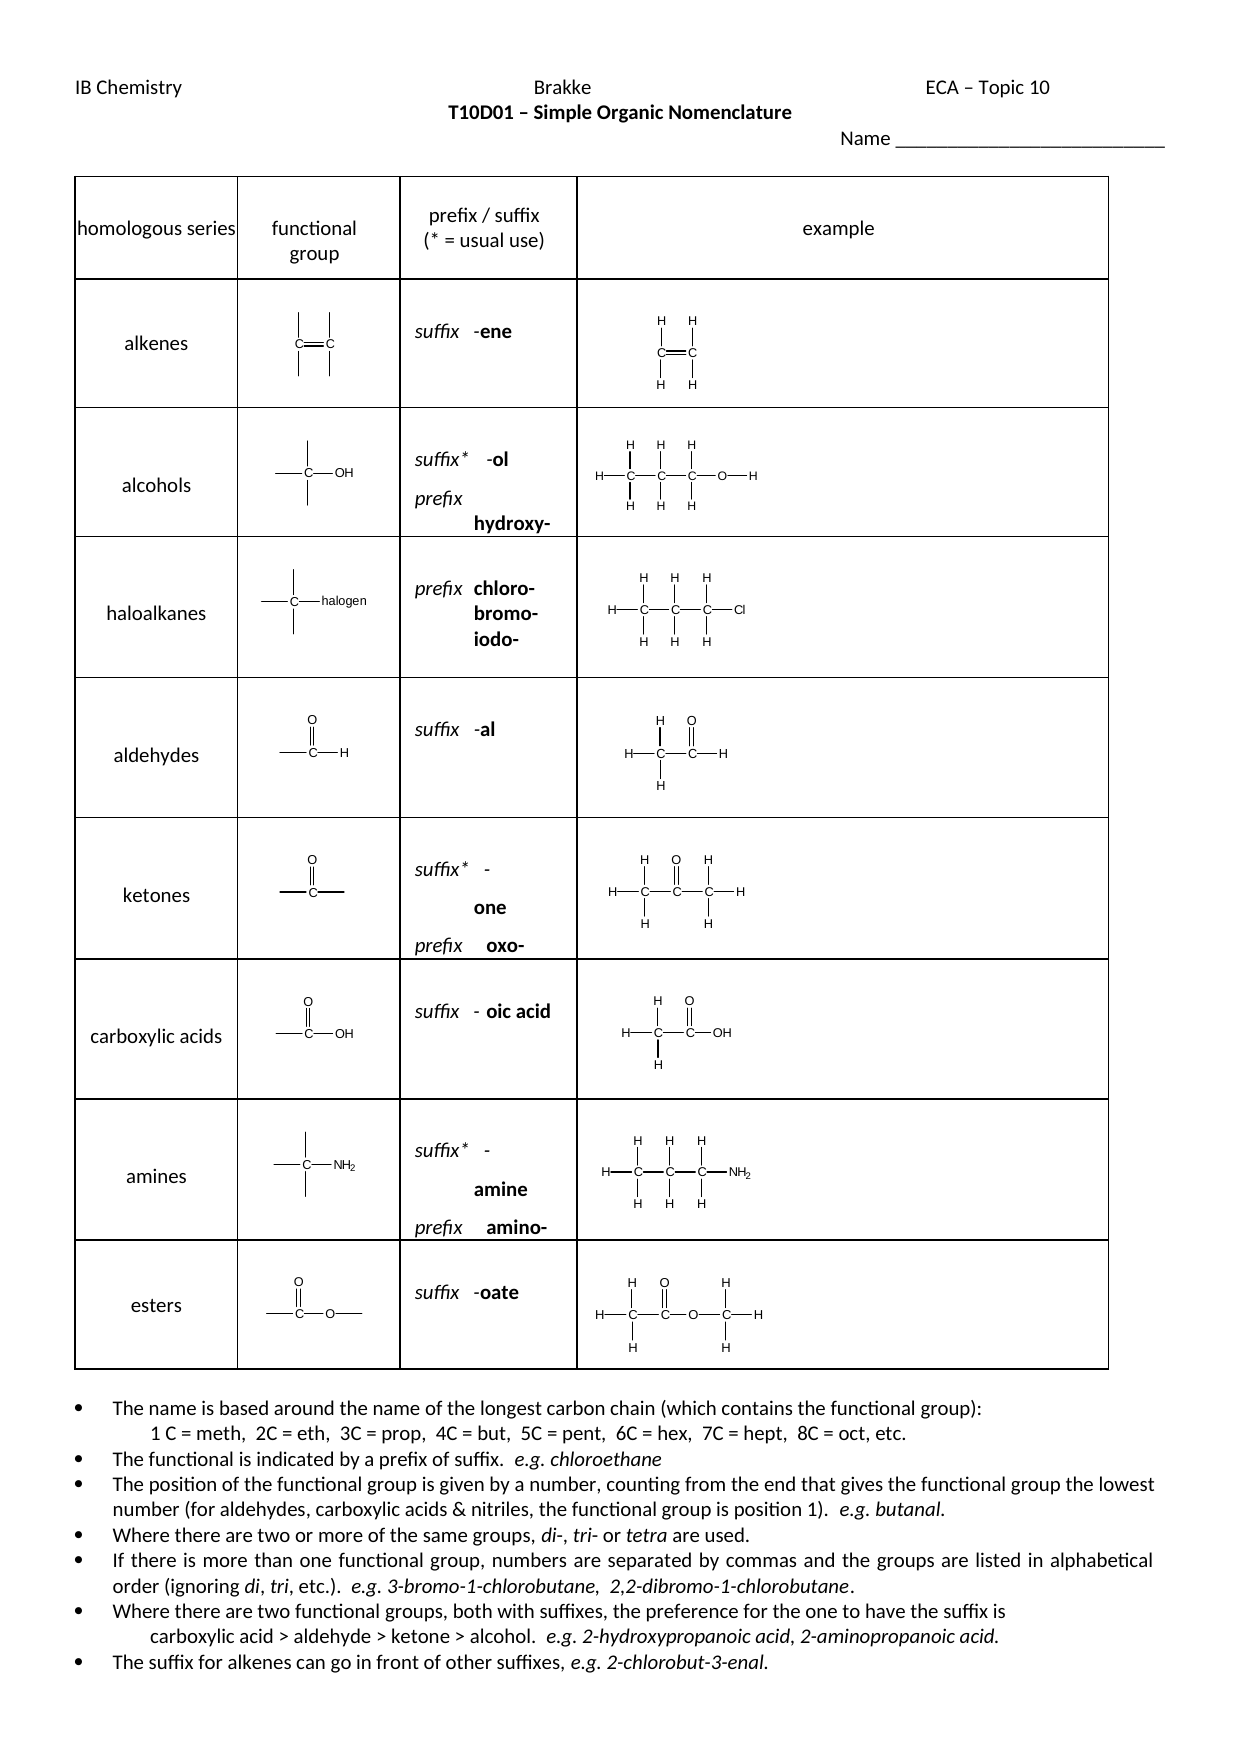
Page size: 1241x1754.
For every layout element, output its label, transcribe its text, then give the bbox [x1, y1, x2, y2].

table_cell suffix -oate [401, 1241, 576, 1368]
table_cell [784, 280, 1108, 407]
table_cell [578, 818, 784, 958]
table_cell haloalkanes [76, 537, 237, 677]
table_cell [238, 408, 399, 536]
table_header prefix / suffix (* = usual use) [401, 177, 576, 278]
text Name __________________________ [75, 125, 1165, 150]
list Where there are two or more of the same groups, di-, tri- or tetra are used. [75, 1522, 1156, 1547]
table_cell [784, 960, 1108, 1098]
list The name is based around the name of the longest carbon chain (which contains the functional group): [75, 1395, 1156, 1420]
list The functional is indicated by a prefix of suffix. e.g. chloroethane [75, 1446, 1156, 1471]
table_cell prefix chloro- bromo- iodo- [401, 537, 576, 677]
table_cell suffix - oic acid [401, 960, 576, 1098]
table_cell [784, 1241, 1108, 1368]
table_cell suffix* -ol prefix hydroxy- [401, 408, 576, 536]
table_cell [238, 537, 399, 677]
table_cell [238, 1241, 399, 1368]
text 1 C = meth, 2C = eth, 3C = prop, 4C = but, 5C = pent, 6C = hex, 7C = hept, 8C = oct, etc. [75, 1420, 1156, 1446]
table_cell [578, 280, 784, 407]
table_cell ketones [76, 818, 237, 958]
table_cell [238, 678, 399, 817]
list Where there are two functional groups, both with suffixes, the preference for the one to have the suffix is [75, 1598, 1156, 1624]
table_cell [578, 408, 784, 536]
table_cell [238, 818, 399, 958]
list The position of the functional group is given by a number, counting from the end that gives the functional group the lowest number (for aldehydes, carboxylic acids & nitriles, the functional group is position 1). e.g. butanal. [75, 1471, 1156, 1522]
table_cell [784, 678, 1108, 817]
table_cell [784, 537, 1108, 677]
text carboxylic acid > aldehyde > ketone > alcohol. e.g. 2-hydroxypropanoic acid, 2-aminopropanoic acid. [75, 1624, 1156, 1649]
table_cell [238, 1100, 399, 1239]
table_header homologous series [76, 177, 237, 278]
table_cell [784, 1100, 1108, 1239]
table_cell [578, 537, 784, 677]
subtitle T10D01 – Simple Organic Nomenclature [75, 99, 1165, 125]
table_cell suffix* - one prefix oxo- [401, 818, 576, 958]
table_cell carboxylic acids [76, 960, 237, 1098]
table_header functional group [238, 177, 399, 278]
table_cell suffix -ene [401, 280, 576, 407]
table_cell amines [76, 1100, 237, 1239]
table_cell alcohols [76, 408, 237, 536]
table_cell [238, 960, 399, 1098]
table_cell aldehydes [76, 678, 237, 817]
table_cell suffix* - amine prefix amino- [401, 1100, 576, 1239]
table_cell [784, 408, 1108, 536]
table_cell [578, 960, 784, 1098]
table_cell alkenes [76, 280, 237, 407]
table_cell [578, 1241, 784, 1368]
table_cell [578, 1100, 784, 1239]
table_cell suffix -al [401, 678, 576, 817]
table_cell [238, 280, 399, 407]
table_cell esters [76, 1241, 237, 1368]
table_cell [578, 678, 784, 817]
list If there is more than one functional group, numbers are separated by commas and the groups are listed in alphabetical order (ignoring di, tri, etc.). e.g. 3-bromo-1-chlorobutane, 2,2-dibromo-1-chlorobutane. [75, 1547, 1156, 1598]
table_cell [784, 818, 1108, 958]
table_header example [578, 177, 1108, 278]
list The suffix for alkenes can go in front of other suffixes, e.g. 2-chlorobut-3-enal. [75, 1649, 1156, 1674]
